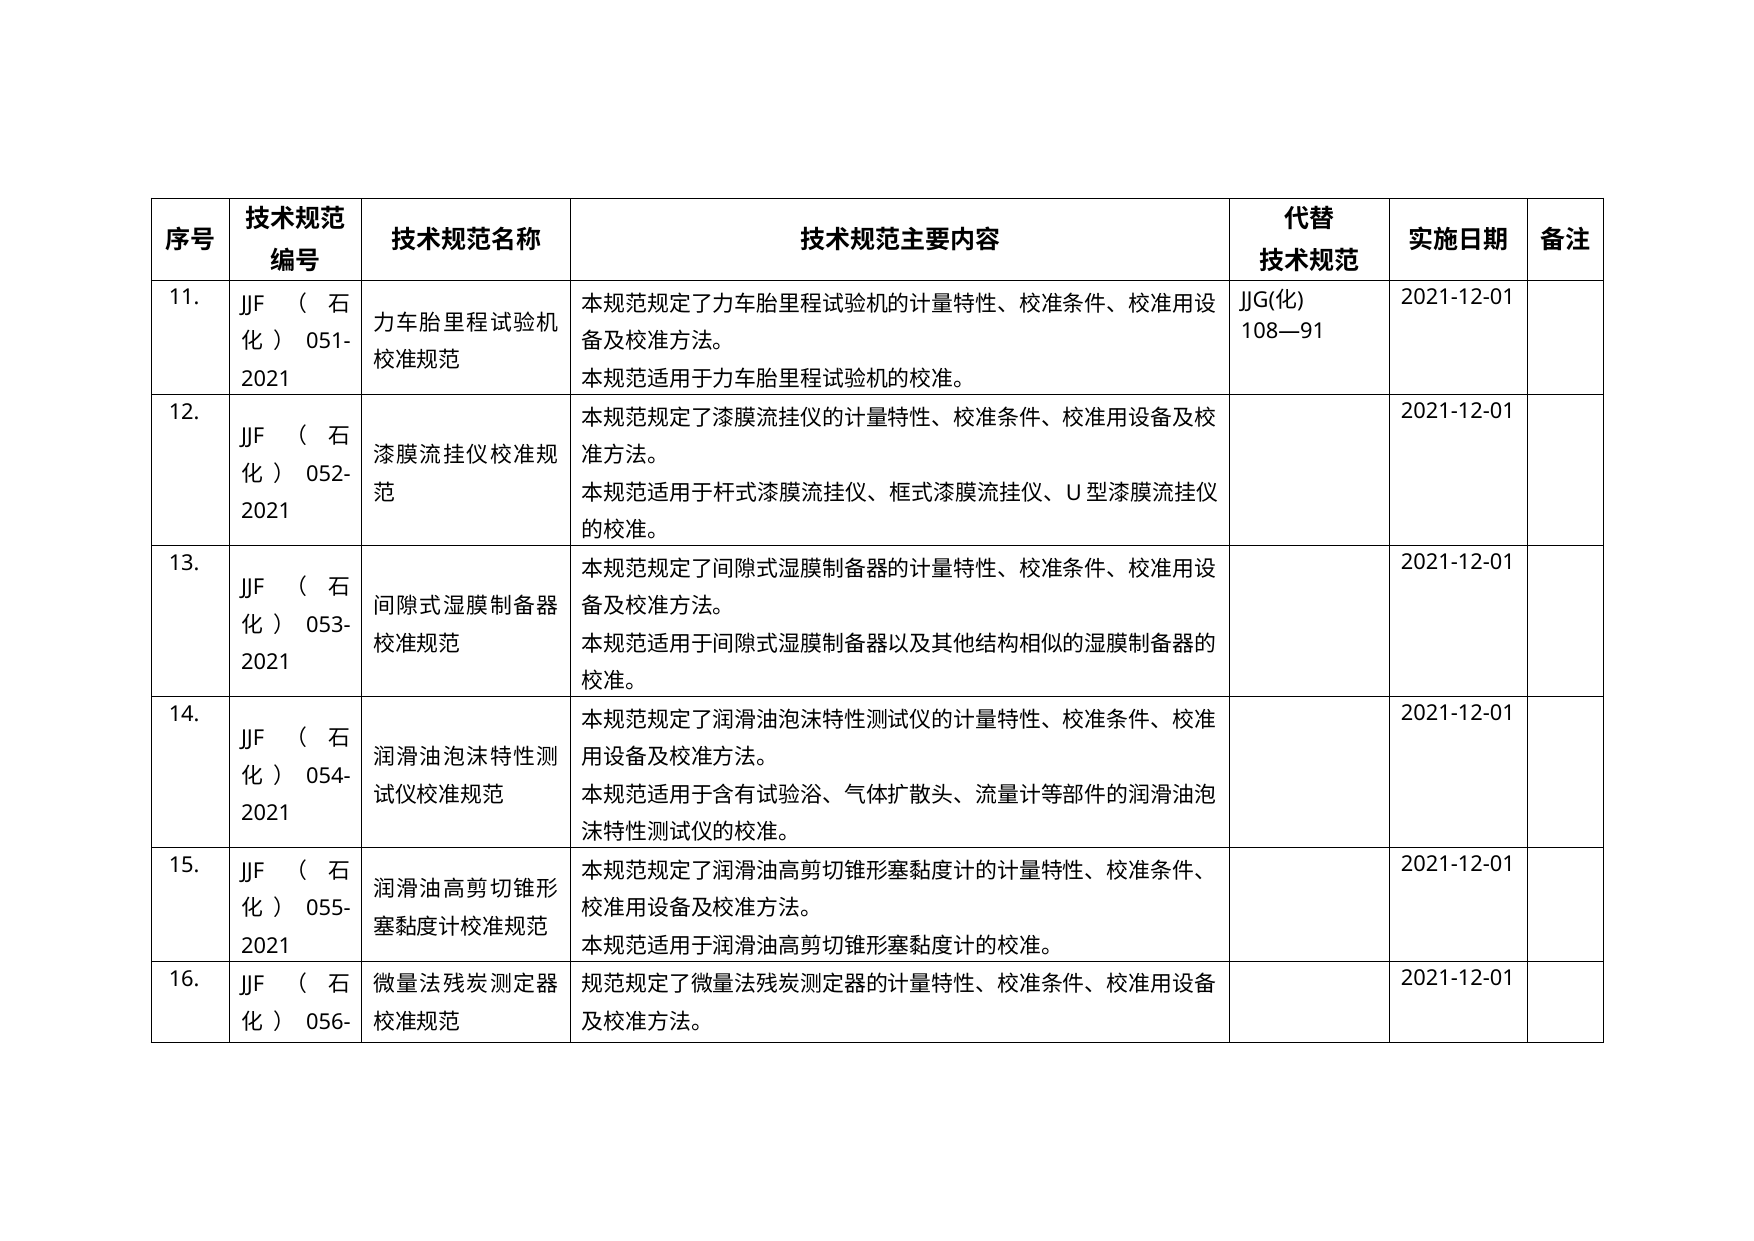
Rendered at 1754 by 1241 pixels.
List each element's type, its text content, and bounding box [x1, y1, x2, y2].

table_cell 力车胎里程试验机校准规范 [362, 281, 570, 394]
table_cell [152, 395, 229, 545]
table_cell [1230, 697, 1389, 847]
table_header 技术规范名称 [362, 199, 570, 280]
table_cell [1528, 546, 1603, 696]
table_cell JJF（石化）056-2021 [230, 962, 361, 1042]
table_cell 2021-12-01 [1390, 546, 1527, 696]
table_cell 润滑油泡沫特性测试仪校准规范 [362, 697, 570, 847]
table_cell JJF（石化）052-2021 [230, 395, 361, 545]
table_cell [152, 962, 229, 1042]
table_cell 2021-12-01 [1390, 281, 1527, 394]
table_header 序号 [152, 199, 229, 280]
table_cell 微量法残炭测定器校准规范 [362, 962, 570, 1042]
table_cell [1230, 962, 1389, 1042]
table_cell [1528, 848, 1603, 961]
table_cell 2021-12-01 [1390, 848, 1527, 961]
table_cell JJF（石化）053-2021 [230, 546, 361, 696]
table_cell 2021-12-01 [1390, 962, 1527, 1042]
table_header 技术规范主要内容 [571, 199, 1229, 280]
table_header 代替 技术规范 [1230, 199, 1389, 280]
table_cell [152, 697, 229, 847]
table_cell 漆膜流挂仪校准规范 [362, 395, 570, 545]
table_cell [571, 962, 1229, 1042]
table_cell [1230, 546, 1389, 696]
table_cell 间隙式湿膜制备器校准规范 [362, 546, 570, 696]
table_cell JJF（石化）055-2021 [230, 848, 361, 961]
table_cell 润滑油高剪切锥形塞黏度计校准规范 [362, 848, 570, 961]
table_cell [1528, 281, 1603, 394]
table_cell JJF（石化）054-2021 [230, 697, 361, 847]
table_cell [1230, 395, 1389, 545]
table_cell [152, 281, 229, 394]
table_cell JJG(化) 108—91 [1230, 281, 1389, 394]
table_cell [152, 848, 229, 961]
table_cell 本规范规定了间隙式湿膜制备器的计量特性、校准条件、校准用设备及校准方法。 本规范适用于间隙式湿膜制备器以及其他结构相似的湿膜制备器的校准。 [571, 546, 1229, 696]
table_cell [152, 546, 229, 696]
table_cell 本规范规定了润滑油高剪切锥形塞黏度计的计量特性、校准条件、校准用设备及校准方法。 本规范适用于润滑油高剪切锥形塞黏度计的校准。 [571, 848, 1229, 961]
table_cell [1230, 848, 1389, 961]
table_cell [1528, 395, 1603, 545]
table_cell [1528, 697, 1603, 847]
table_cell 本规范规定了力车胎里程试验机的计量特性、校准条件、校准用设备及校准方法。 本规范适用于力车胎里程试验机的校准。 [571, 281, 1229, 394]
table_cell 本规范规定了润滑油泡沫特性测试仪的计量特性、校准条件、校准用设备及校准方法。 本规范适用于含有试验浴、气体扩散头、流量计等部件的润滑油泡沫特性测试仪的校准。 [571, 697, 1229, 847]
table_cell 本规范规定了漆膜流挂仪的计量特性、校准条件、校准用设备及校准方法。 本规范适用于杆式漆膜流挂仪、框式漆膜流挂仪、U型漆膜流挂仪的校准。 [571, 395, 1229, 545]
table_cell 2021-12-01 [1390, 697, 1527, 847]
table_cell [1528, 962, 1603, 1042]
table_cell JJF（石化）051-2021 [230, 281, 361, 394]
table_cell 2021-12-01 [1390, 395, 1527, 545]
table_header 备注 [1528, 199, 1603, 280]
table_header 实施日期 [1390, 199, 1527, 280]
table_header 技术规范编号 [230, 199, 361, 280]
